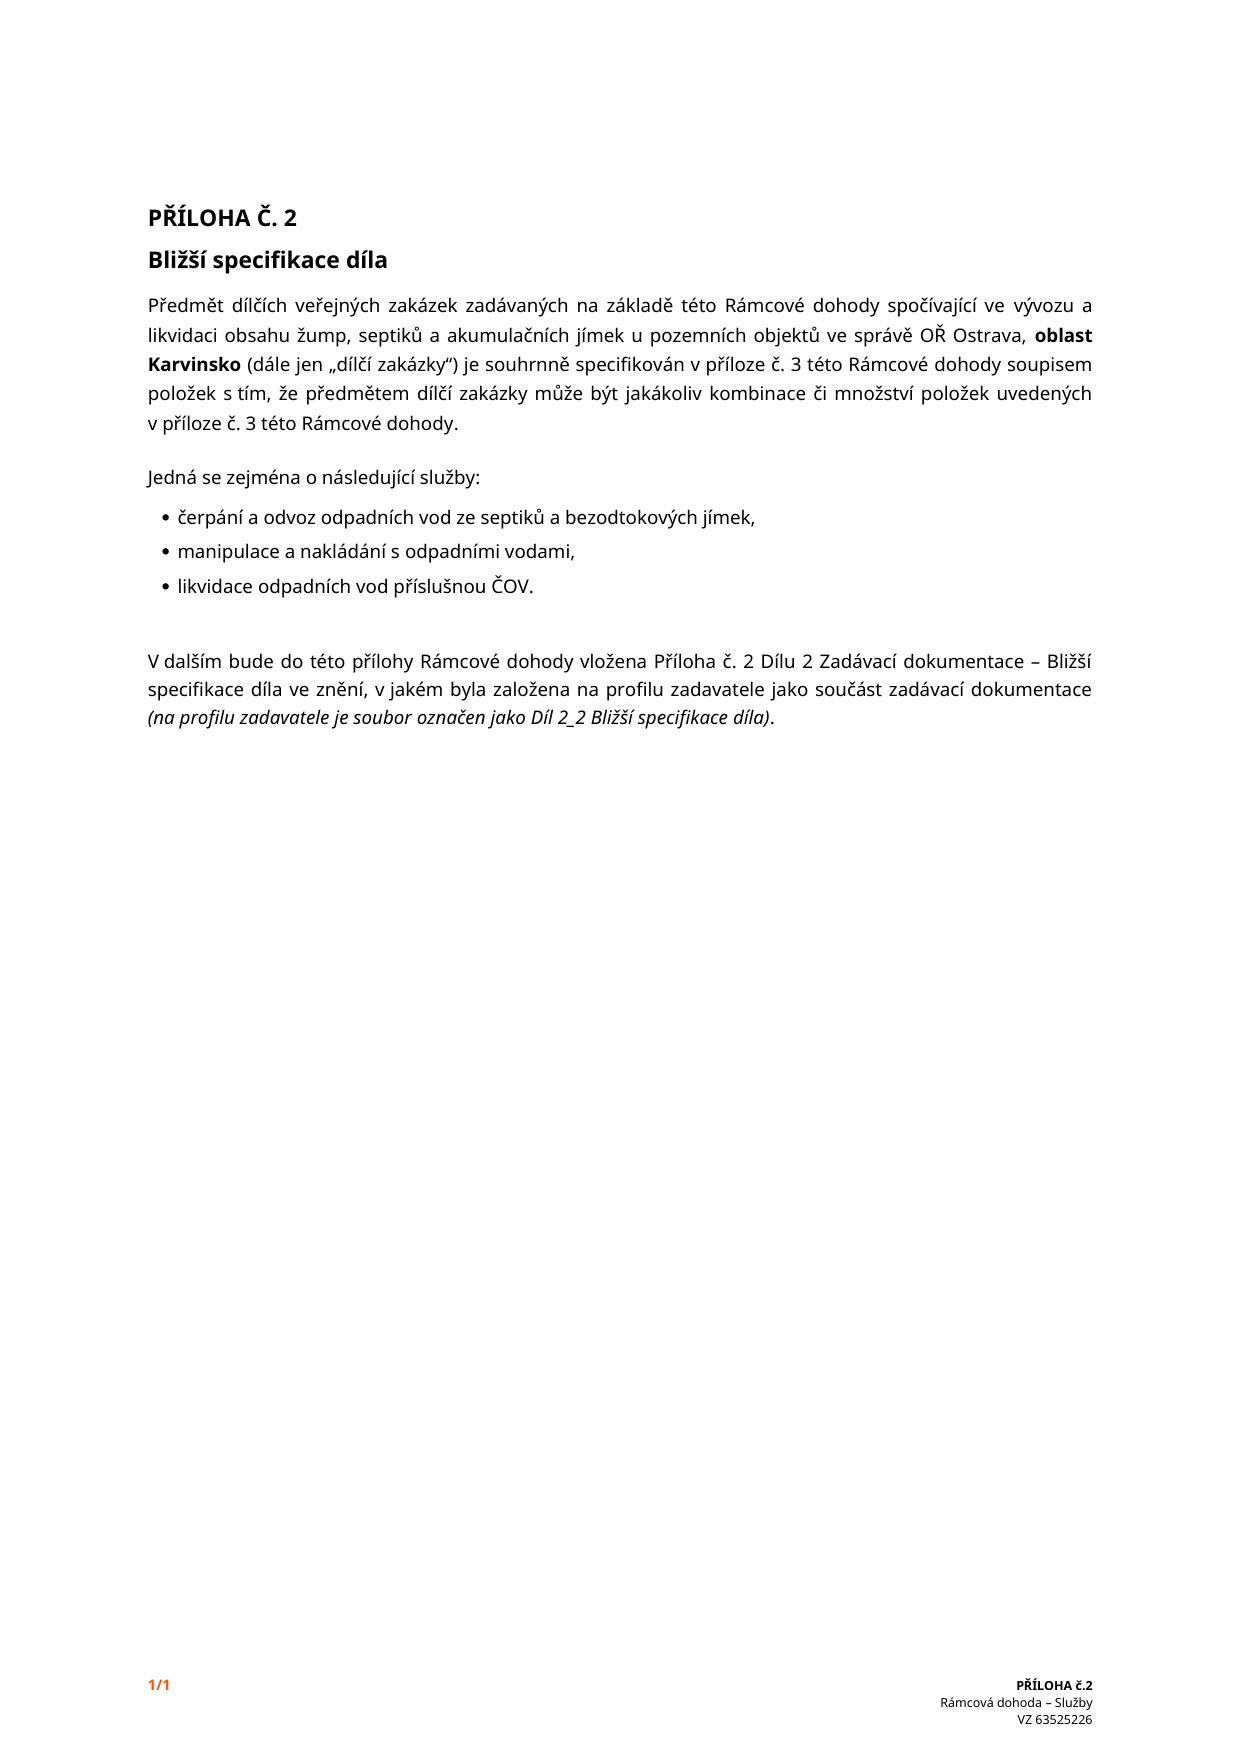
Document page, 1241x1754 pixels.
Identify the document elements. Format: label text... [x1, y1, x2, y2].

list likvidace odpadních vod příslušnou ČOV. [162, 573, 1093, 599]
list čerpání a odvoz odpadních vod ze septiků a bezodtokových jímek, [162, 504, 1093, 530]
text Bližší specifikace díla [148, 244, 1093, 276]
list manipulace a nakládání s odpadními vodami, [162, 539, 1093, 564]
text Předmět dílčích veřejných zakázek zadávaných na základě této Rámcové dohody spočívající ve vývozu a likvidaci obsahu žump, septiků a akumulačních jímek u pozemních objektů ve správě OŘ Ostrava, oblast Karvinsko (dále jen „dílčí zakázky“) je souhrnně specifikován v příloze č. 3 této Rámcové dohody soupisem položek s tím, že předmětem dílčí zakázky může být jakákoliv kombinace či množství položek uvedených v příloze č. 3 této Rámcové dohody. [148, 293, 1093, 435]
text Příloha č. 2 [148, 203, 1093, 232]
text Jedná se zejména o následující služby: [148, 464, 1093, 489]
text V dalším bude do této přílohy Rámcové dohody vložena Příloha č. 2 Dílu 2 Zadávací dokumentace – Bližší specifikace díla ve znění, v jakém byla založena na profilu zadavatele jako součást zadávací dokumentace (na profilu zadavatele je soubor označen jako Díl 2_2 Bližší specifikace díla). [148, 648, 1093, 729]
